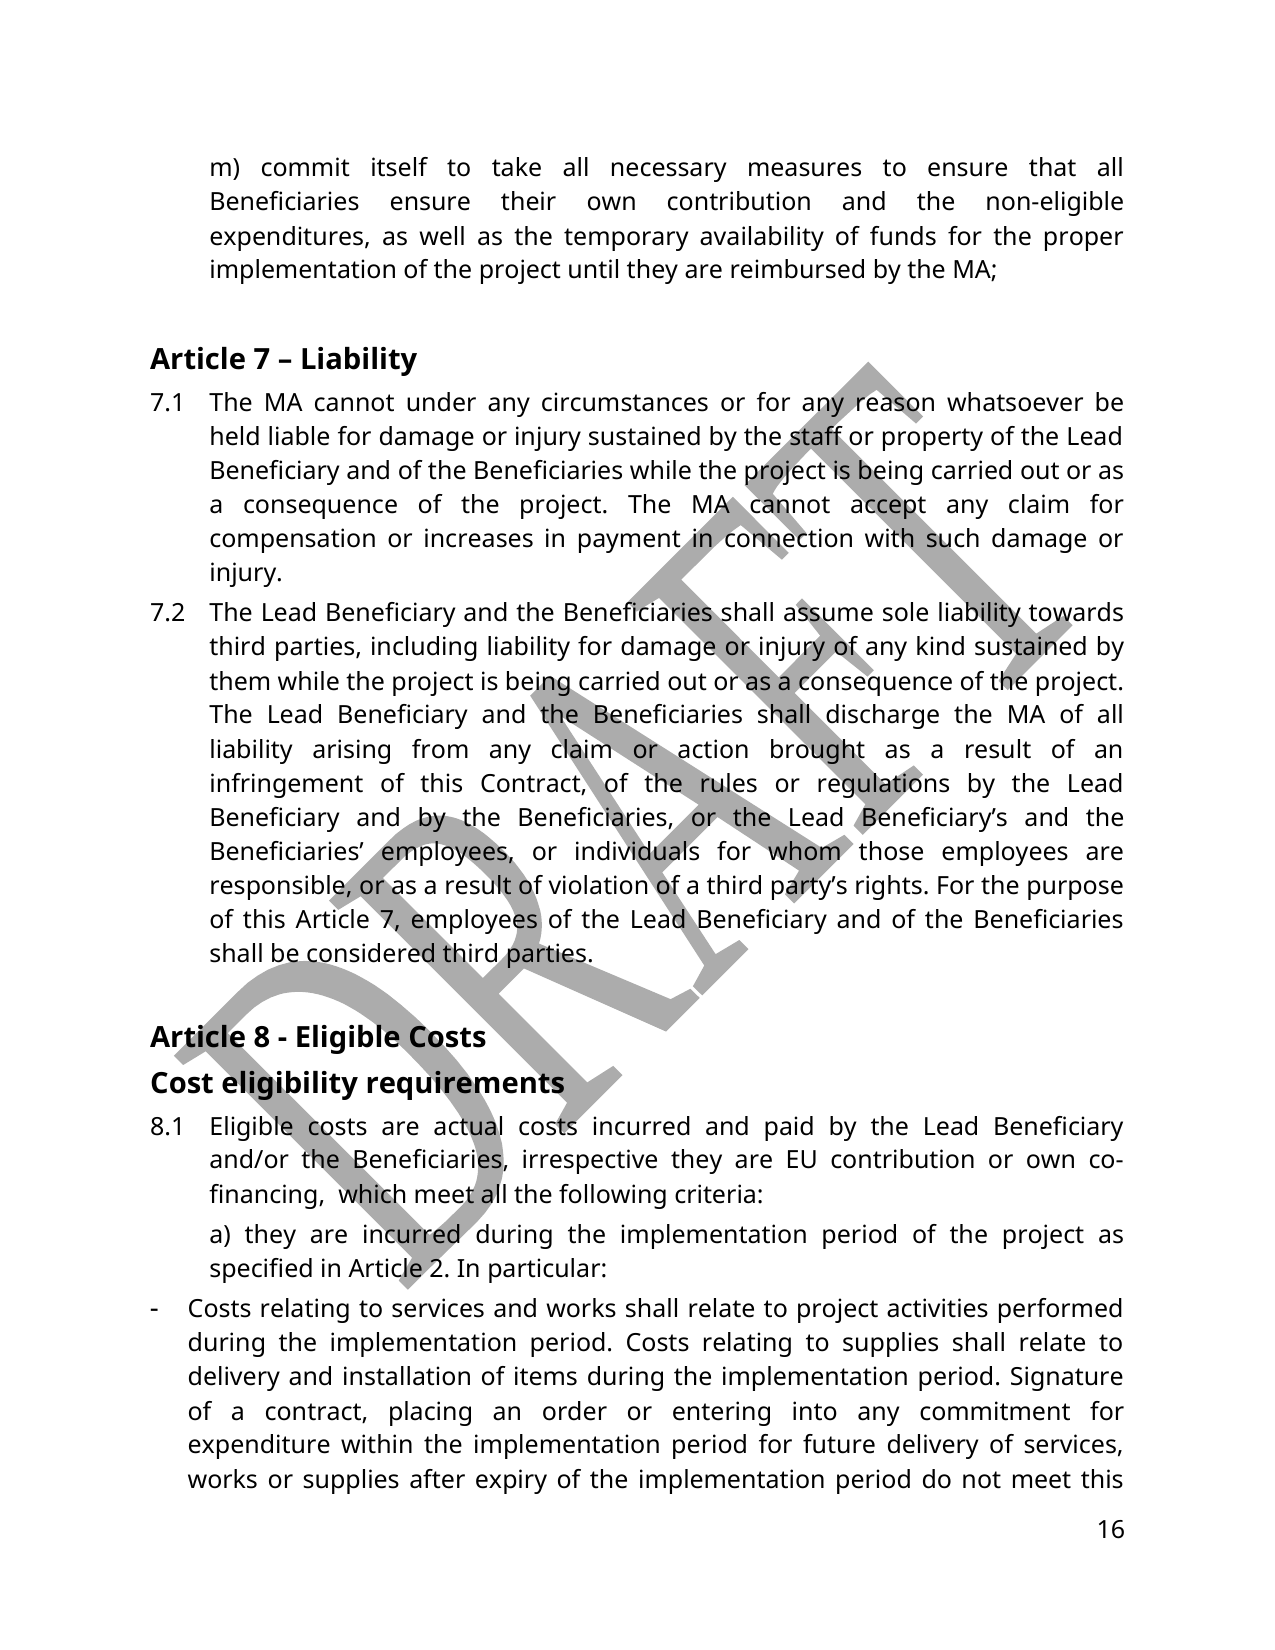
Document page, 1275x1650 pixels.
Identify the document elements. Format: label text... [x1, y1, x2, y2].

list The MA cannot under any circumstances or for any reason whatsoever be held liable for damage or injury sustained by the staff or property of the Lead Beneficiary and of the Beneficiaries while the project is being carried out or as a consequence of the project. The MA cannot accept any claim for compensation or increases in payment in connection with such damage or injury. [150, 384, 1125, 589]
list Eligible costs are actual costs incurred and paid by the Lead Beneficiary and/or the Beneficiaries, irrespective they are EU contribution or own co-financing, which meet all the following criteria: [150, 1108, 1125, 1210]
text Cost eligibility requirements [150, 1062, 1125, 1102]
text Article 8 - Eligible Costs [150, 1016, 1125, 1056]
text Article 7 – Liability [150, 338, 1125, 378]
text m) commit itself to take all necessary measures to ensure that all Beneficiaries ensure their own contribution and the non-eligible expenditures, as well as the temporary availability of funds for the proper implementation of the project until they are reimbursed by the MA; [209, 150, 1125, 286]
text a) they are incurred during the implementation period of the project as specified in Article 2. In particular: [209, 1217, 1125, 1285]
list The Lead Beneficiary and the Beneficiaries shall assume sole liability towards third parties, including liability for damage or injury of any kind sustained by them while the project is being carried out or as a consequence of the project. The Lead Beneficiary and the Beneficiaries shall discharge the MA of all liability arising from any claim or action brought as a result of an infringement of this Contract, of the rules or regulations by the Lead Beneficiary and by the Beneficiaries, or the Lead Beneficiary’s and the Beneficiaries’ employees, or individuals for whom those employees are responsible, or as a result of violation of a third party’s rights. For the purpose of this Article 7, employees of the Lead Beneficiary and of the Beneficiaries shall be considered third parties. [150, 595, 1125, 970]
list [150, 1291, 1125, 1495]
